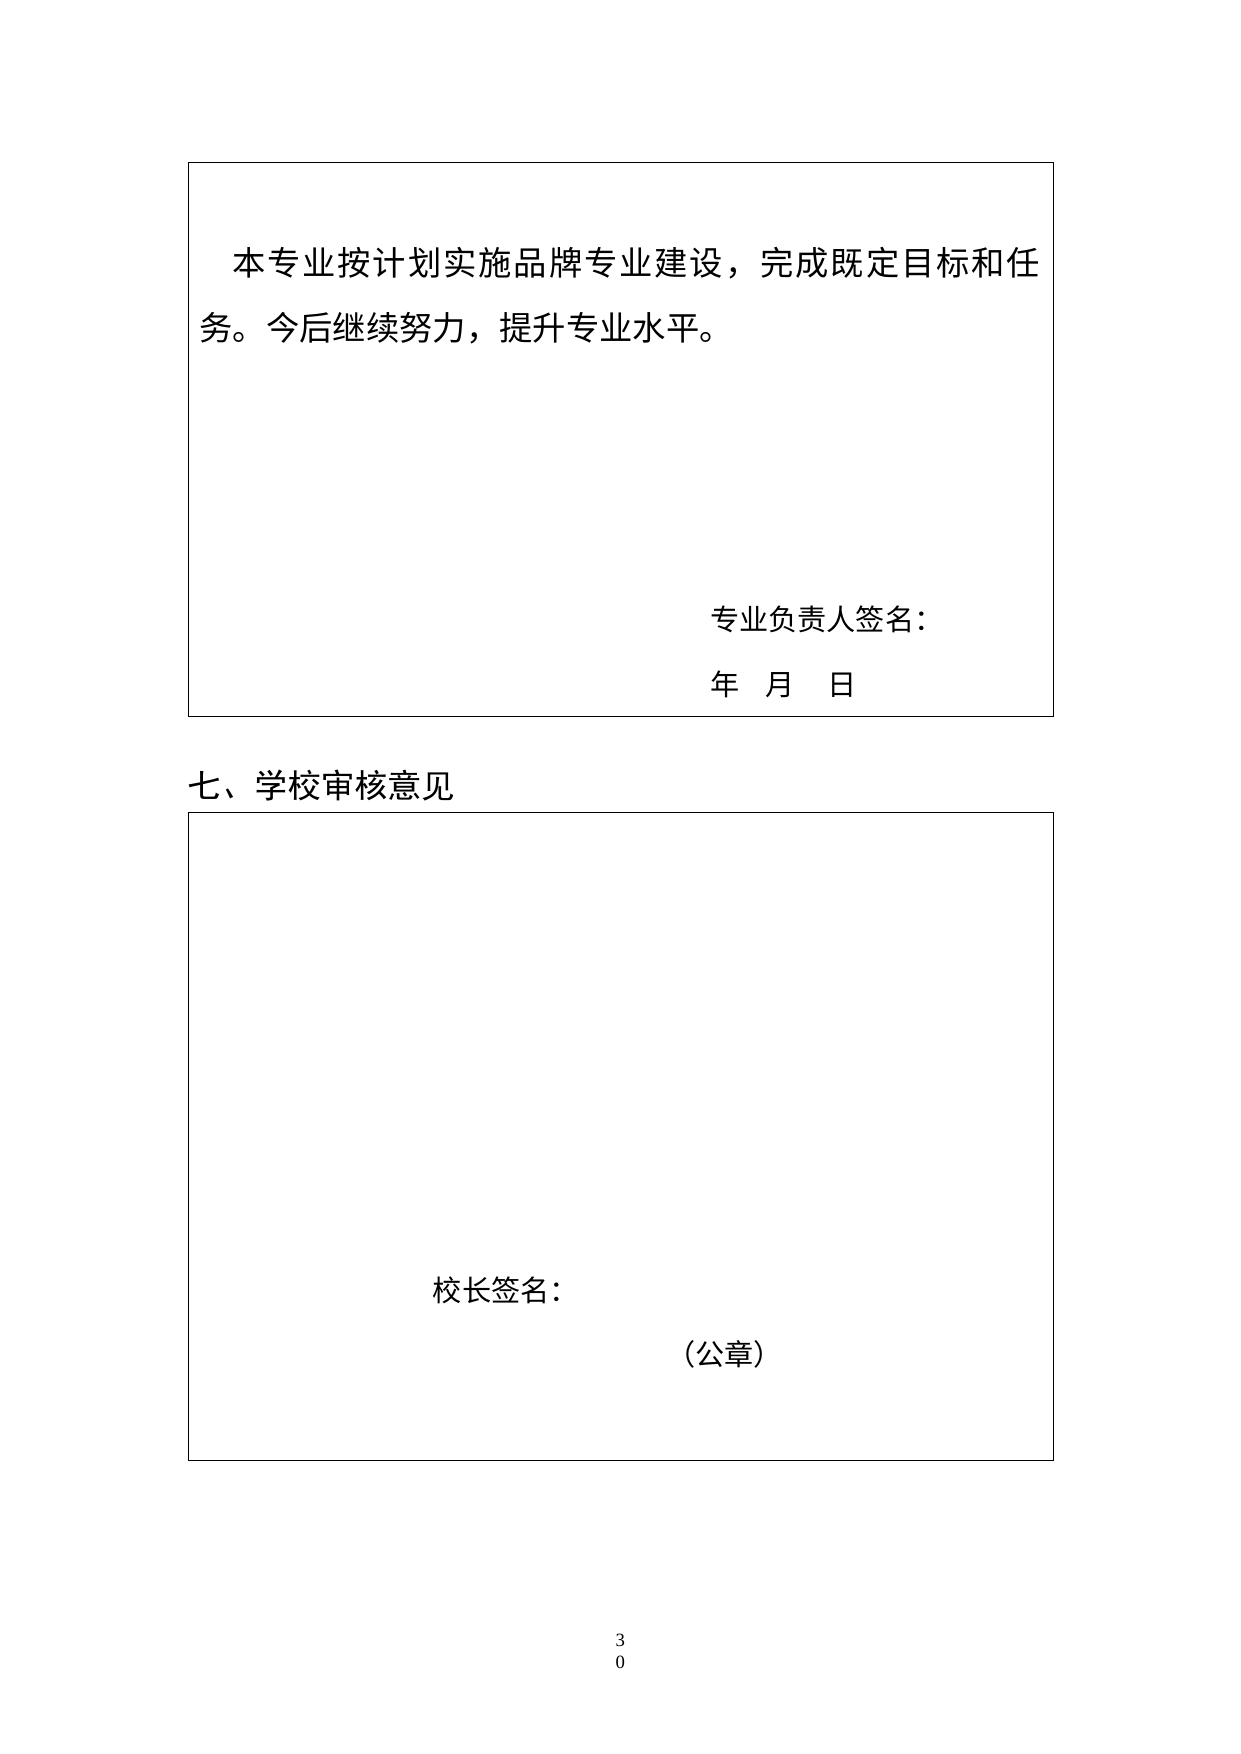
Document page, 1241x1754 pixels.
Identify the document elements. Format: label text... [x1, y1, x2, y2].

text 七、学校审核意见 [187, 764, 1053, 802]
table_header 校长签名： （公章） [189, 813, 1053, 1460]
table_header 本专业按计划实施品牌专业建设，完成既定目标和任务。今后继续努力，提升专业水平。 专业负责人签名： 年 月 日 [189, 163, 1053, 716]
